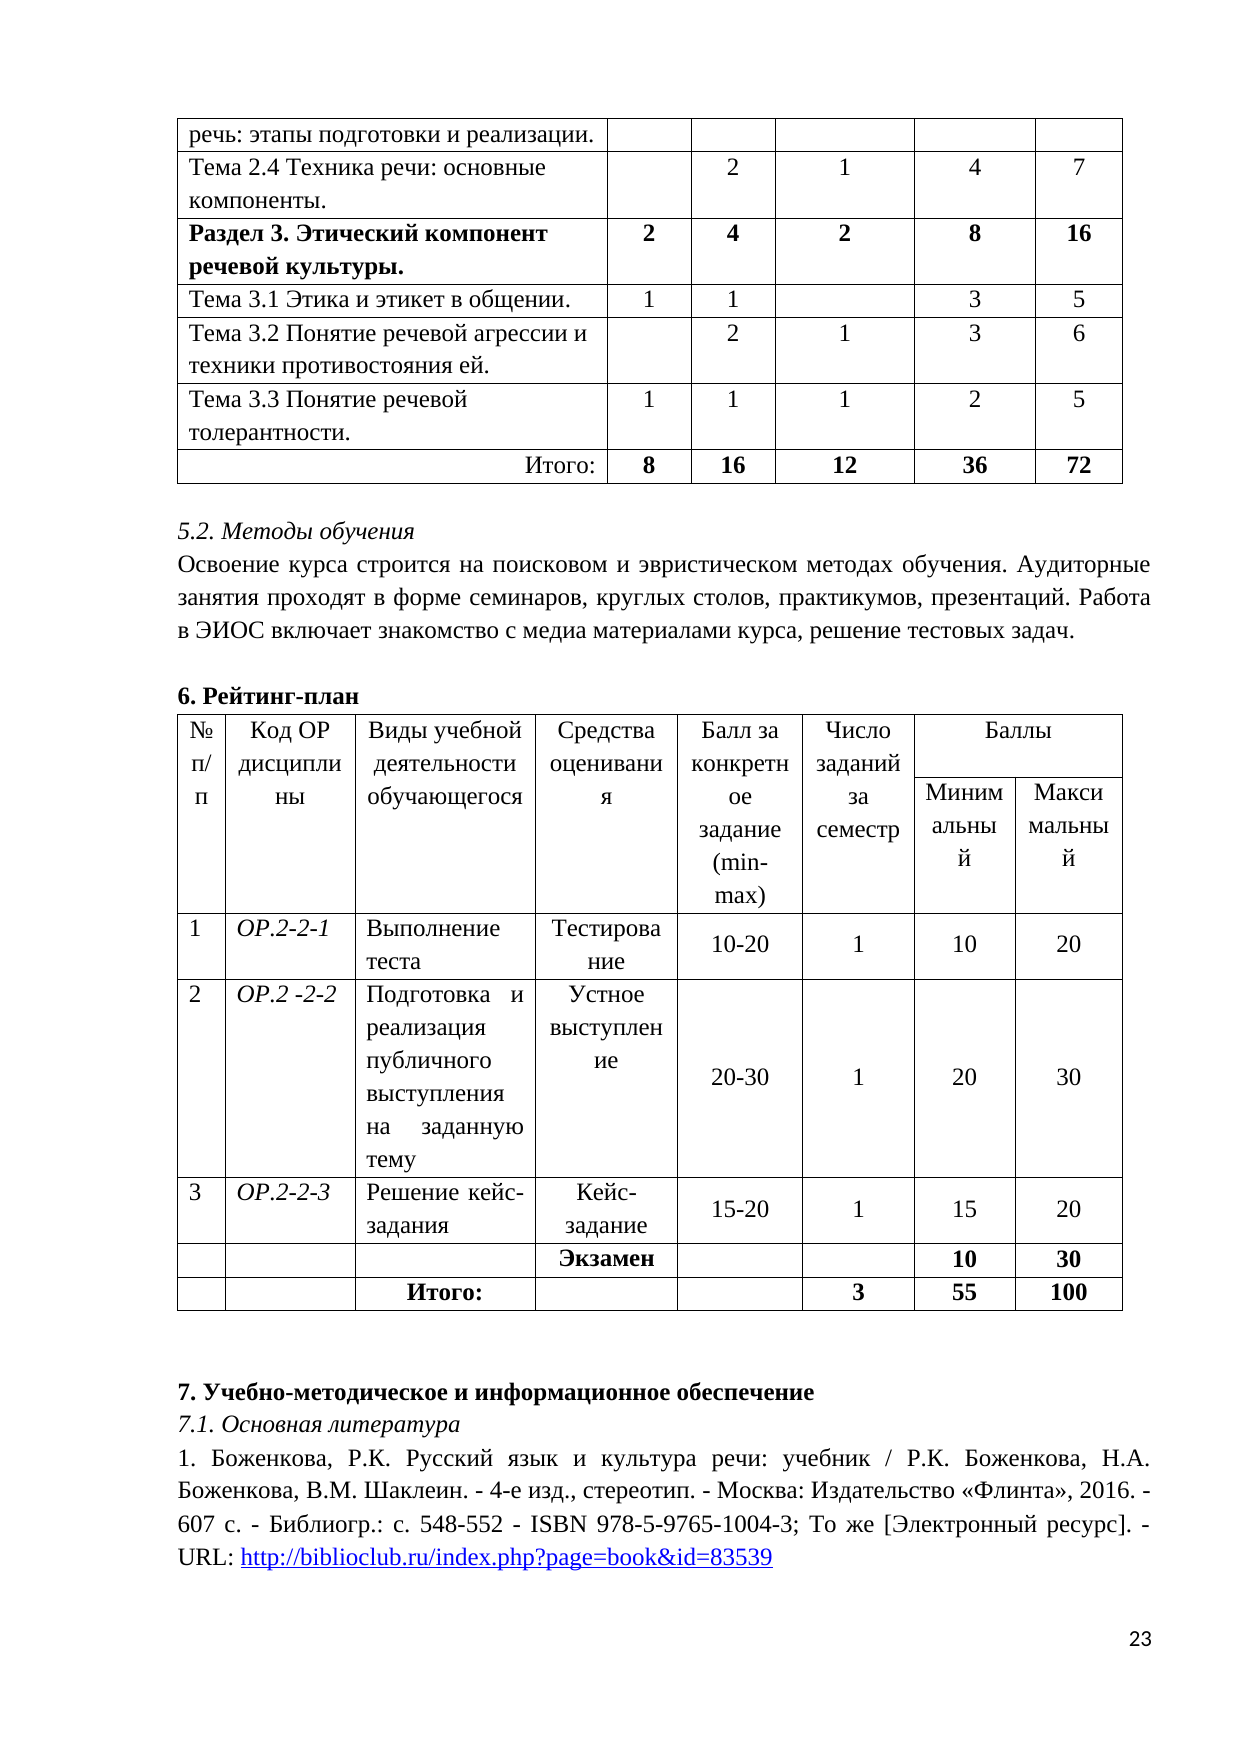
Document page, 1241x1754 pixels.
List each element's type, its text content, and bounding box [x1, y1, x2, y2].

table_cell 4 [915, 152, 1035, 217]
table_cell 1 [776, 119, 914, 151]
table_cell 3 [178, 1178, 225, 1243]
text 1. Боженкова, Р.К. Русский язык и культура речи: учебник / Р.К. Боженкова, Н.А. Боженкова, В.М. Шаклеин. - 4-е изд., стереотип. - Москва: Издательство «Флинта», 2016. - 607 с. - Библиогр.: с. 548-552 - ISBN 978-5-9765-1004-3; То же [Электронный ресурс]. - URL: http://biblioclub.ru/index.php?page=book&id=83539 [177, 1443, 1152, 1570]
table_cell Кейс-задание [536, 1178, 677, 1243]
table_cell 72 [1036, 450, 1122, 482]
table_cell Подготовка и реализация публичного выступления на заданную тему [356, 980, 535, 1177]
table_cell 15 [915, 1178, 1015, 1243]
table_cell 1 [692, 285, 775, 317]
table_cell [608, 318, 691, 383]
table_cell 1 [178, 914, 225, 978]
table_cell [678, 1244, 802, 1276]
table_cell Минимальный [915, 778, 1015, 912]
table_cell 1 [803, 1178, 914, 1243]
table_cell 1 [692, 119, 775, 151]
text 7.1. Основная литература [177, 1409, 1152, 1438]
text 6. Рейтинг-план [177, 681, 1152, 710]
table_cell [178, 119, 607, 151]
table_cell 2 [692, 318, 775, 383]
table_cell 20-30 [678, 980, 802, 1177]
table_cell 3 [915, 285, 1035, 317]
table_cell 2 [776, 219, 914, 283]
table_cell 7 [1036, 119, 1122, 151]
table_cell 36 [915, 450, 1035, 482]
table_cell Тема 3.2 Понятие речевой агрессии и техники противостояния ей. [178, 318, 607, 383]
table_cell [608, 152, 691, 217]
table_cell [536, 1278, 677, 1310]
text Освоение курса строится на поисковом и эвристическом методах обучения. Аудиторные занятия проходят в форме семинаров, круглых столов, практикумов, презентаций. Работа в ЭИОС включает знакомство с медиа материалами курса, решение тестовых задач. [177, 549, 1152, 644]
table_cell 1 [692, 384, 775, 449]
table_cell Решение кейс-задания [356, 1178, 535, 1243]
table_cell 2 [692, 152, 775, 217]
table_cell 16 [1036, 219, 1122, 283]
table_cell 30 [1016, 980, 1122, 1177]
table_cell 1 [803, 914, 914, 978]
table_cell 7 [1036, 152, 1122, 217]
table_cell 2 [608, 219, 691, 283]
table_cell 1 [608, 119, 691, 151]
table_cell 15-20 [678, 1178, 802, 1243]
table_cell 100 [1016, 1278, 1122, 1310]
table_cell Тема 2.4 Техника речи: основные компоненты. [178, 152, 607, 217]
table_header Балл за конкретное задание (min-max) [678, 715, 802, 912]
table_cell 1 [608, 384, 691, 449]
table_cell 3 [915, 318, 1035, 383]
table_header Средства оценивания [536, 715, 677, 912]
table_cell 6 [1036, 318, 1122, 383]
table_cell [356, 1244, 535, 1276]
text 5.2. Методы обучения [177, 516, 1152, 545]
table_cell 20 [915, 980, 1015, 1177]
text 7. Учебно-методическое и информационное обеспечение [177, 1377, 1152, 1405]
table_cell [776, 285, 914, 317]
table_cell 2 [915, 384, 1035, 449]
table_cell Тема 3.1 Этика и этикет в общении. [178, 285, 607, 317]
table_header Баллы [915, 715, 1122, 777]
table_cell 12 [776, 450, 914, 482]
table_cell [226, 1244, 355, 1276]
table_cell Тема 3.3 Понятие речевой толерантности. [178, 384, 607, 449]
table_cell 1 [776, 152, 914, 217]
table_cell Устное выступление [536, 980, 677, 1177]
table_cell 1 [776, 318, 914, 383]
table_cell 16 [692, 450, 775, 482]
table_header № п/п [178, 715, 225, 912]
table_cell 2 [178, 980, 225, 1177]
table_cell Раздел 3. Этический компонент речевой культуры. [178, 219, 607, 283]
table_cell 5 [1036, 285, 1122, 317]
table_cell 55 [915, 1278, 1015, 1310]
table_cell 1 [776, 384, 914, 449]
table_cell Тестирование [536, 914, 677, 978]
table_cell 4 [692, 219, 775, 283]
table_header Виды учебной деятельности обучающегося [356, 715, 535, 912]
table_cell ОР.2-2-1 [226, 914, 355, 978]
table_cell [803, 1244, 914, 1276]
table_cell Экзамен [536, 1244, 677, 1276]
table_cell 10 [915, 914, 1015, 978]
table_cell [178, 1278, 225, 1310]
table_cell Итого: [356, 1278, 535, 1310]
table_cell Выполнение теста [356, 914, 535, 978]
table_cell 10 [915, 1244, 1015, 1276]
table_header Число заданий за семестр [803, 715, 914, 912]
table_cell Максимальный [1016, 778, 1122, 912]
table_cell 8 [915, 219, 1035, 283]
table_cell 1 [608, 285, 691, 317]
table_cell 5 [1036, 384, 1122, 449]
table_header Код ОР дисциплины [226, 715, 355, 912]
table_cell ОР.2 -2-2 [226, 980, 355, 1177]
table_cell ОР.2-2-3 [226, 1178, 355, 1243]
table_cell 4 [915, 119, 1035, 151]
table_cell [678, 1278, 802, 1310]
table_cell 20 [1016, 1178, 1122, 1243]
table_cell Итого: [178, 450, 607, 482]
table_cell [226, 1278, 355, 1310]
table_cell 3 [803, 1278, 914, 1310]
table_cell 10-20 [678, 914, 802, 978]
table_cell 1 [803, 980, 914, 1177]
table_cell 20 [1016, 914, 1122, 978]
table_cell 30 [1016, 1244, 1122, 1276]
table_cell [178, 1244, 225, 1276]
table_cell 8 [608, 450, 691, 482]
